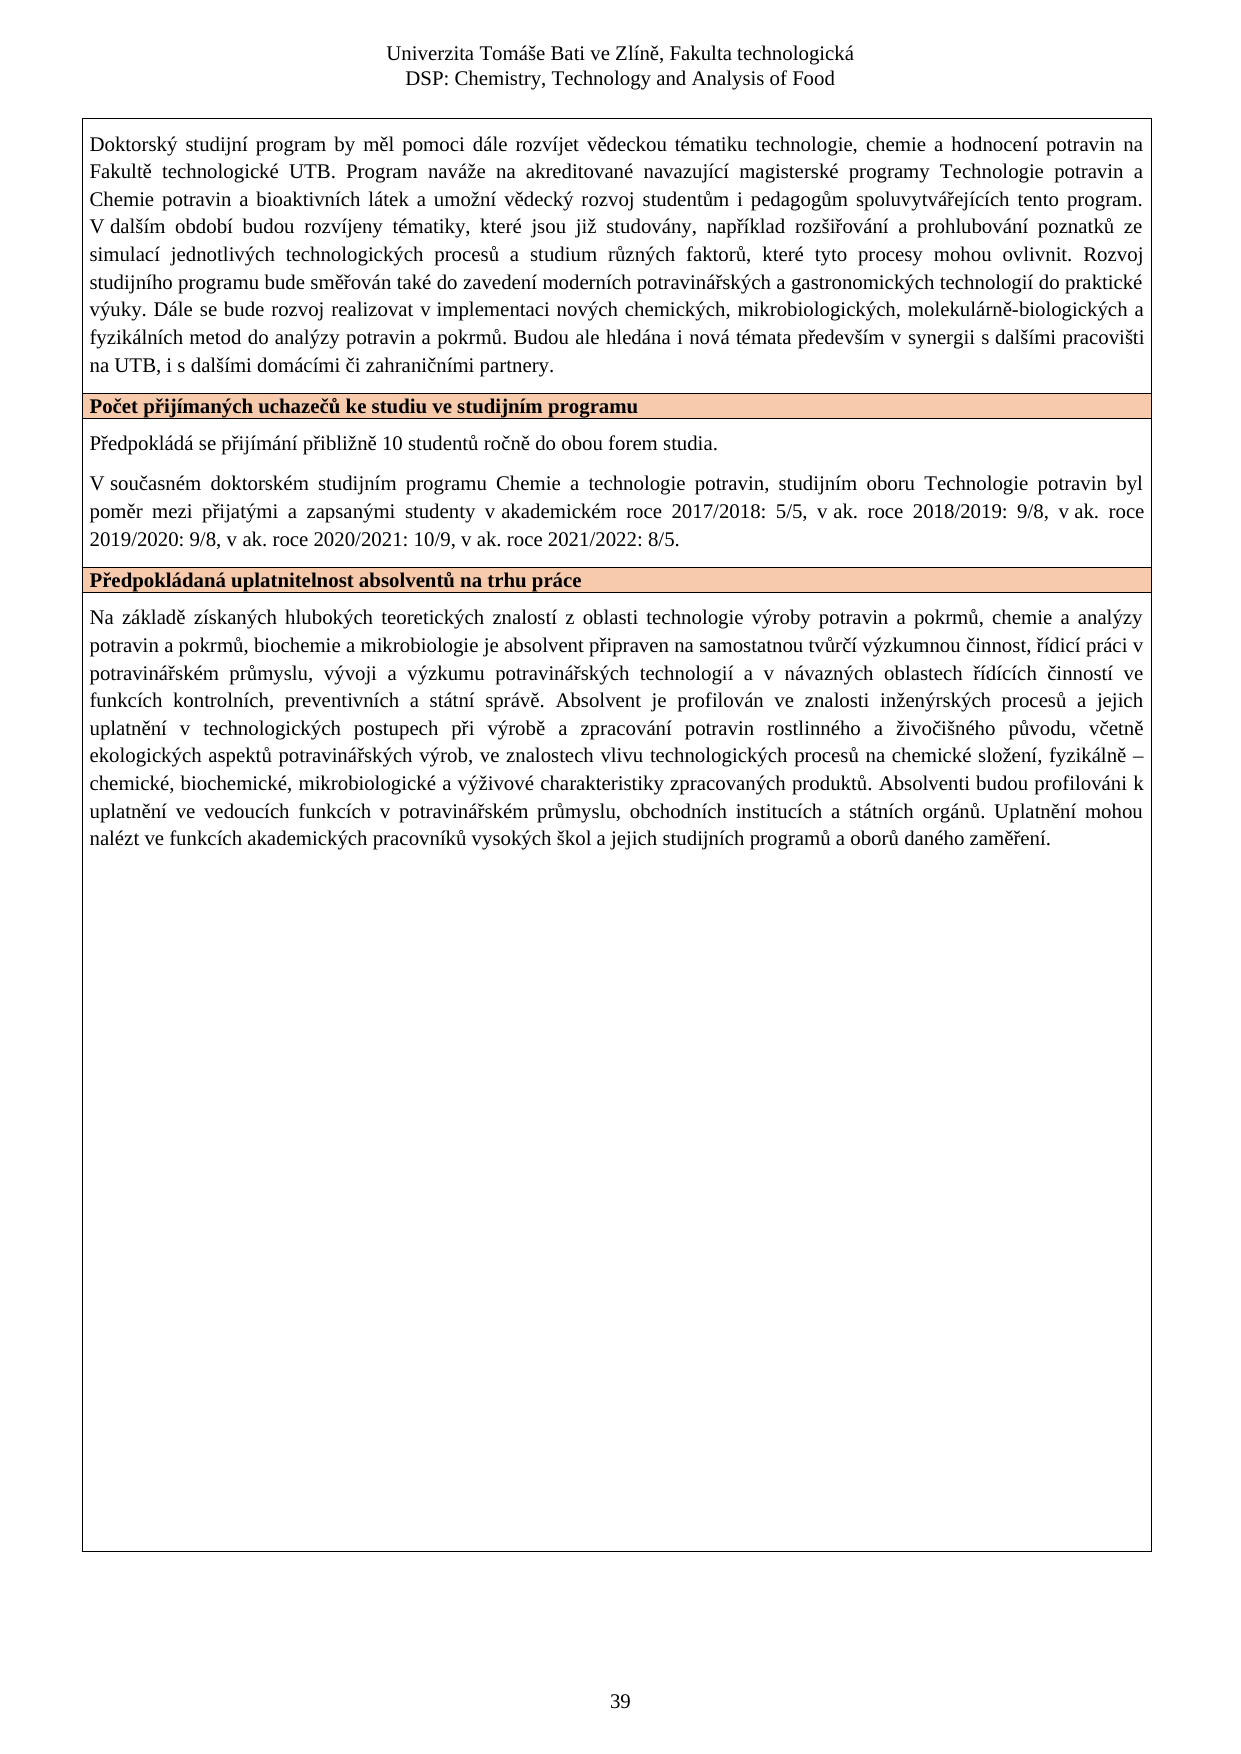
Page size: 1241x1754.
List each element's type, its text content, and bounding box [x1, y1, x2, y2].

table_cell Na základě získaných hlubokých teoretických znalostí z oblasti technologie výroby potravin a pokrmů, chemie a analýzy potravin a pokrmů, biochemie a mikrobiologie je absolvent připraven na samostatnou tvůrčí výzkumnou činnost, řídicí práci v potravinářském průmyslu, vývoji a výzkumu potravinářských technologií a v návazných oblastech řídících činností ve funkcích kontrolních, preventivních a státní správě. Absolvent je profilován ve znalosti inženýrských procesů a jejich uplatnění v technologických postupech při výrobě a zpracování potravin rostlinného a živočišného původu, včetně ekologických aspektů potravinářských výrob, ve znalostech vlivu technologických procesů na chemické složení, fyzikálně – chemické, biochemické, mikrobiologické a výživové charakteristiky zpracovaných produktů. Absolventi budou profilováni k uplatnění ve vedoucích funkcích v potravinářském průmyslu, obchodních institucích a státních orgánů. Uplatnění mohou nalézt ve funkcích akademických pracovníků vysokých škol a jejich studijních programů a oborů daného zaměření. [83, 593, 1151, 1551]
table_cell Doktorský studijní program by měl pomoci dále rozvíjet vědeckou tématiku technologie, chemie a hodnocení potravin na Fakultě technologické UTB. Program naváže na akreditované navazující magisterské programy Technologie potravin a Chemie potravin a bioaktivních látek a umožní vědecký rozvoj studentům i pedagogům spoluvytvářejících tento program. V dalším období budou rozvíjeny tématiky, které jsou již studovány, například rozšiřování a prohlubování poznatků ze simulací jednotlivých technologických procesů a studium různých faktorů, které tyto procesy mohou ovlivnit. Rozvoj studijního programu bude směřován také do zavedení moderních potravinářských a gastronomických technologií do praktické výuky. Dále se bude rozvoj realizovat v implementaci nových chemických, mikrobiologických, molekulárně-biologických a fyzikálních metod do analýzy potravin a pokrmů. Budou ale hledána i nová témata především v synergii s dalšími pracovišti na UTB, i s dalšími domácími či zahraničními partnery. [83, 119, 1151, 393]
table_cell Předpokládaná uplatnitelnost absolventů na trhu práce [83, 568, 1151, 592]
table_cell Předpokládá se přijímání přibližně 10 studentů ročně do obou forem studia. V současném doktorském studijním programu Chemie a technologie potravin, studijním oboru Technologie potravin byl poměr mezi přijatými a zapsanými studenty v akademickém roce 2017/2018: 5/5, v ak. roce 2018/2019: 9/8, v ak. roce 2019/2020: 9/8, v ak. roce 2020/2021: 10/9, v ak. roce 2021/2022: 8/5. [83, 419, 1151, 567]
table_cell Počet přijímaných uchazečů ke studiu ve studijním programu [83, 394, 1151, 418]
